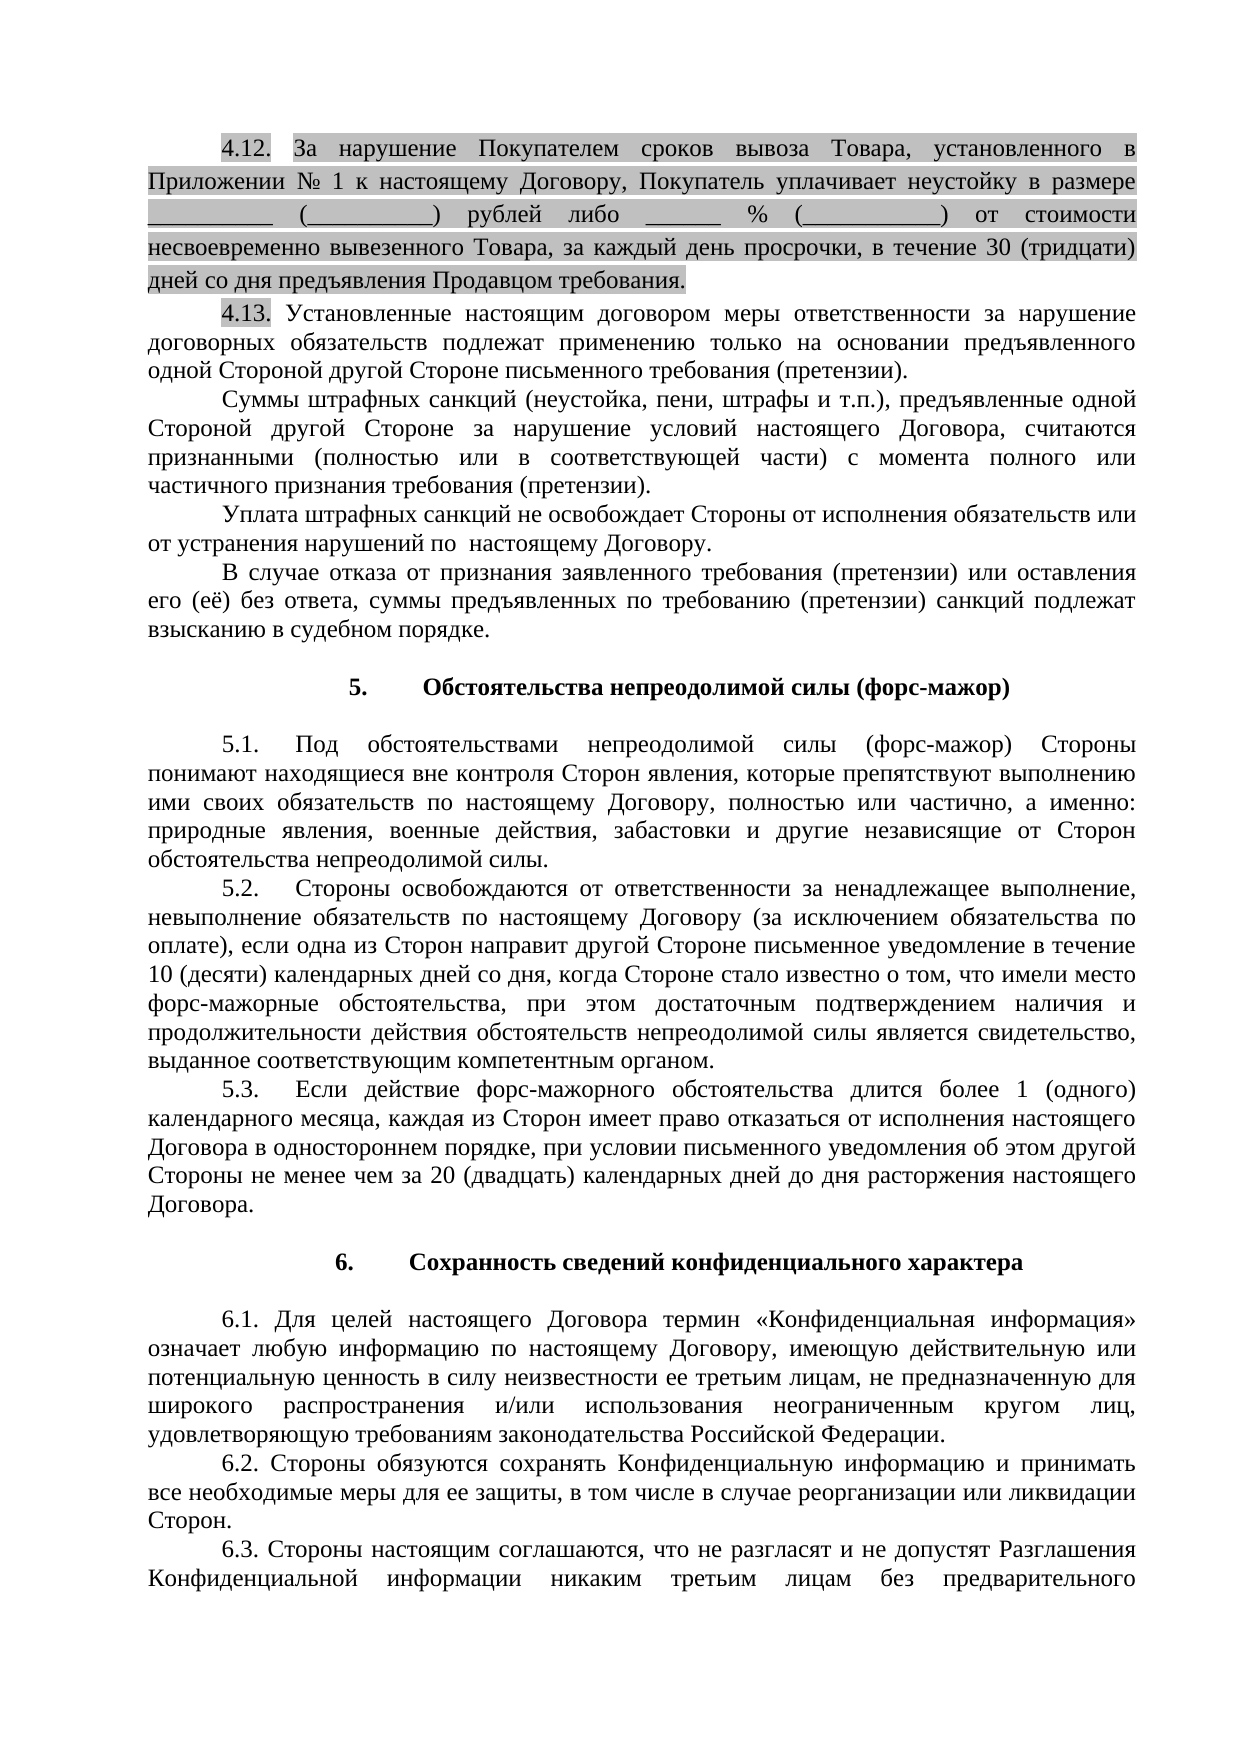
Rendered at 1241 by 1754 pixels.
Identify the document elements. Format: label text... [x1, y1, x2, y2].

list Сохранность сведений конфиденциального характера [148, 1247, 1137, 1276]
text 4.12. За нарушение Покупателем сроков вывоза Товара, установленного в Приложении № 1 к настоящему Договору, Покупатель уплачивает неустойку в размере __________ (__________) рублей либо ______ % (___________) от стоимости несвоевременно вывезенного Товара, за каждый день просрочки, в течение 30 (тридцати) дней со дня предъявления Продавцом требования. [148, 133, 1137, 166]
text 4.12. За нарушение Покупателем сроков вывоза Товара, установленного в Приложении № 1 к настоящему Договору, Покупатель уплачивает неустойку в размере __________ (__________) рублей либо ______ % (___________) от стоимости несвоевременно вывезенного Товара, за каждый день просрочки, в течение 30 (тридцати) дней со дня предъявления Продавцом требования. [148, 261, 1137, 294]
text 6.2. Стороны обязуются сохранять Конфиденциальную информацию и принимать все необходимые меры для ее защиты, в том числе в случае реорганизации или ликвидации Сторон. [148, 1448, 1137, 1534]
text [148, 1534, 1137, 1592]
list Стороны освобождаются от ответственности за ненадлежащее выполнение, невыполнение обязательств по настоящему Договору (за исключением обязательства по оплате), если одна из Сторон направит другой Стороне письменное уведомление в течение 10 (десяти) календарных дней со дня, когда Стороне стало известно о том, что имели место форс-мажорные обстоятельства, при этом достаточным подтверждением наличия и продолжительности действия обстоятельств непреодолимой силы является свидетельство, выданное соответствующим компетентным органом. [148, 873, 1137, 1074]
text Уплата штрафных санкций не освобождает Стороны от исполнения обязательств или от устранения нарушений по настоящему Договору. [148, 499, 1137, 557]
text 6.1. Для целей настоящего Договора термин «Конфиденциальная информация» означает любую информацию по настоящему Договору, имеющую действительную или потенциальную ценность в силу неизвестности ее третьим лицам, не предназначенную для широкого распространения и/или использования неограниченным кругом лиц, удовлетворяющую требованиям законодательства Российской Федерации. [148, 1304, 1137, 1448]
text Суммы штрафных санкций (неустойка, пени, штрафы и т.п.), предъявленные одной Стороной другой Стороне за нарушение условий настоящего Договора, считаются признанными (полностью или в соответствующей части) с момента полного или частичного признания требования (претензии). [148, 384, 1137, 499]
text В случае отказа от признания заявленного требования (претензии) или оставления его (её) без ответа, суммы предъявленных по требованию (претензии) санкций подлежат взысканию в судебном порядке. [148, 557, 1137, 643]
list Обстоятельства непреодолимой силы (форс-мажор) [148, 672, 1137, 701]
list Если действие форс-мажорного обстоятельства длится более 1 (одного) календарного месяца, каждая из Сторон имеет право отказаться от исполнения настоящего Договора в одностороннем порядке, при условии письменного уведомления об этом другой Стороны не менее чем за 20 (двадцать) календарных дней до дня расторжения настоящего Договора. [148, 1074, 1137, 1218]
text 4.13. Установленные настоящим договором меры ответственности за нарушение договорных обязательств подлежат применению только на основании предъявленного одной Стороной другой Стороне письменного требования (претензии). [148, 298, 1137, 384]
list Под обстоятельствами непреодолимой силы (форс-мажор) Стороны понимают находящиеся вне контроля Сторон явления, которые препятствуют выполнению ими своих обязательств по настоящему Договору, полностью или частично, а именно: природные явления, военные действия, забастовки и другие независящие от Сторон обстоятельства непреодолимой силы. [148, 729, 1137, 873]
